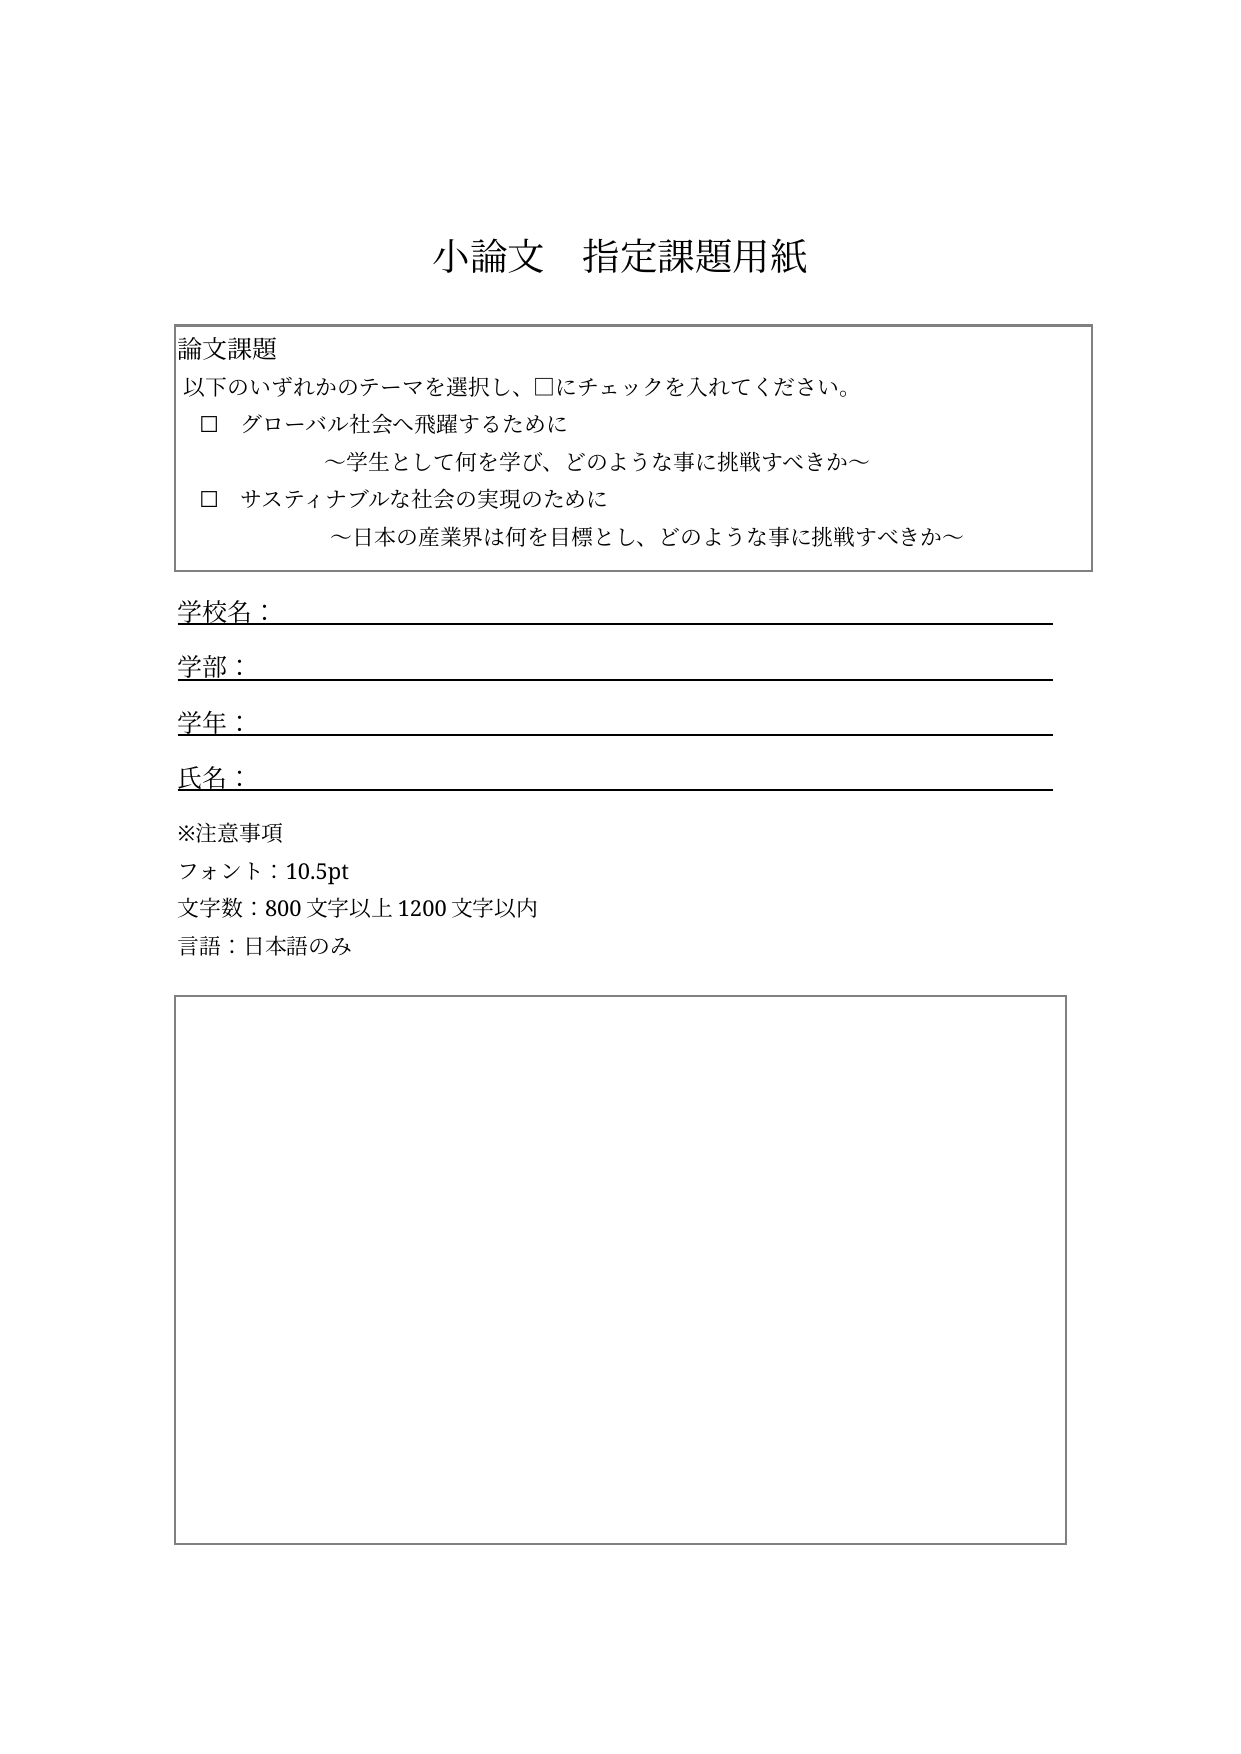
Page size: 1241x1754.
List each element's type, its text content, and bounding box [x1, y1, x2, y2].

text ※注意事項 [177, 813, 1063, 851]
list ～学生として何を学び、どのような事に挑戦すべきか～ [215, 442, 1063, 479]
text 論文課題 [177, 329, 1063, 367]
text 言語：日本語のみ [177, 926, 1063, 963]
text サスティナブルな社会の実現のために [177, 479, 1063, 517]
text 文字数：800文字以上1200文字以内 [177, 888, 1063, 926]
text ～日本の産業界は何を目標とし、どのような事に挑戦すべきか～ [177, 517, 1063, 554]
text フォント：10.5pt [177, 851, 1063, 888]
text グローバル社会へ飛躍するために [177, 404, 1063, 442]
text 学校名： [177, 592, 1063, 629]
text 以下のいずれかのテーマを選択し、□にチェックを入れてください。 [177, 367, 1063, 404]
text 氏名： [177, 758, 1063, 796]
text 学年： [177, 703, 1063, 740]
text 小論文 指定課題用紙 [177, 217, 1063, 292]
text 学部： [177, 647, 1063, 685]
